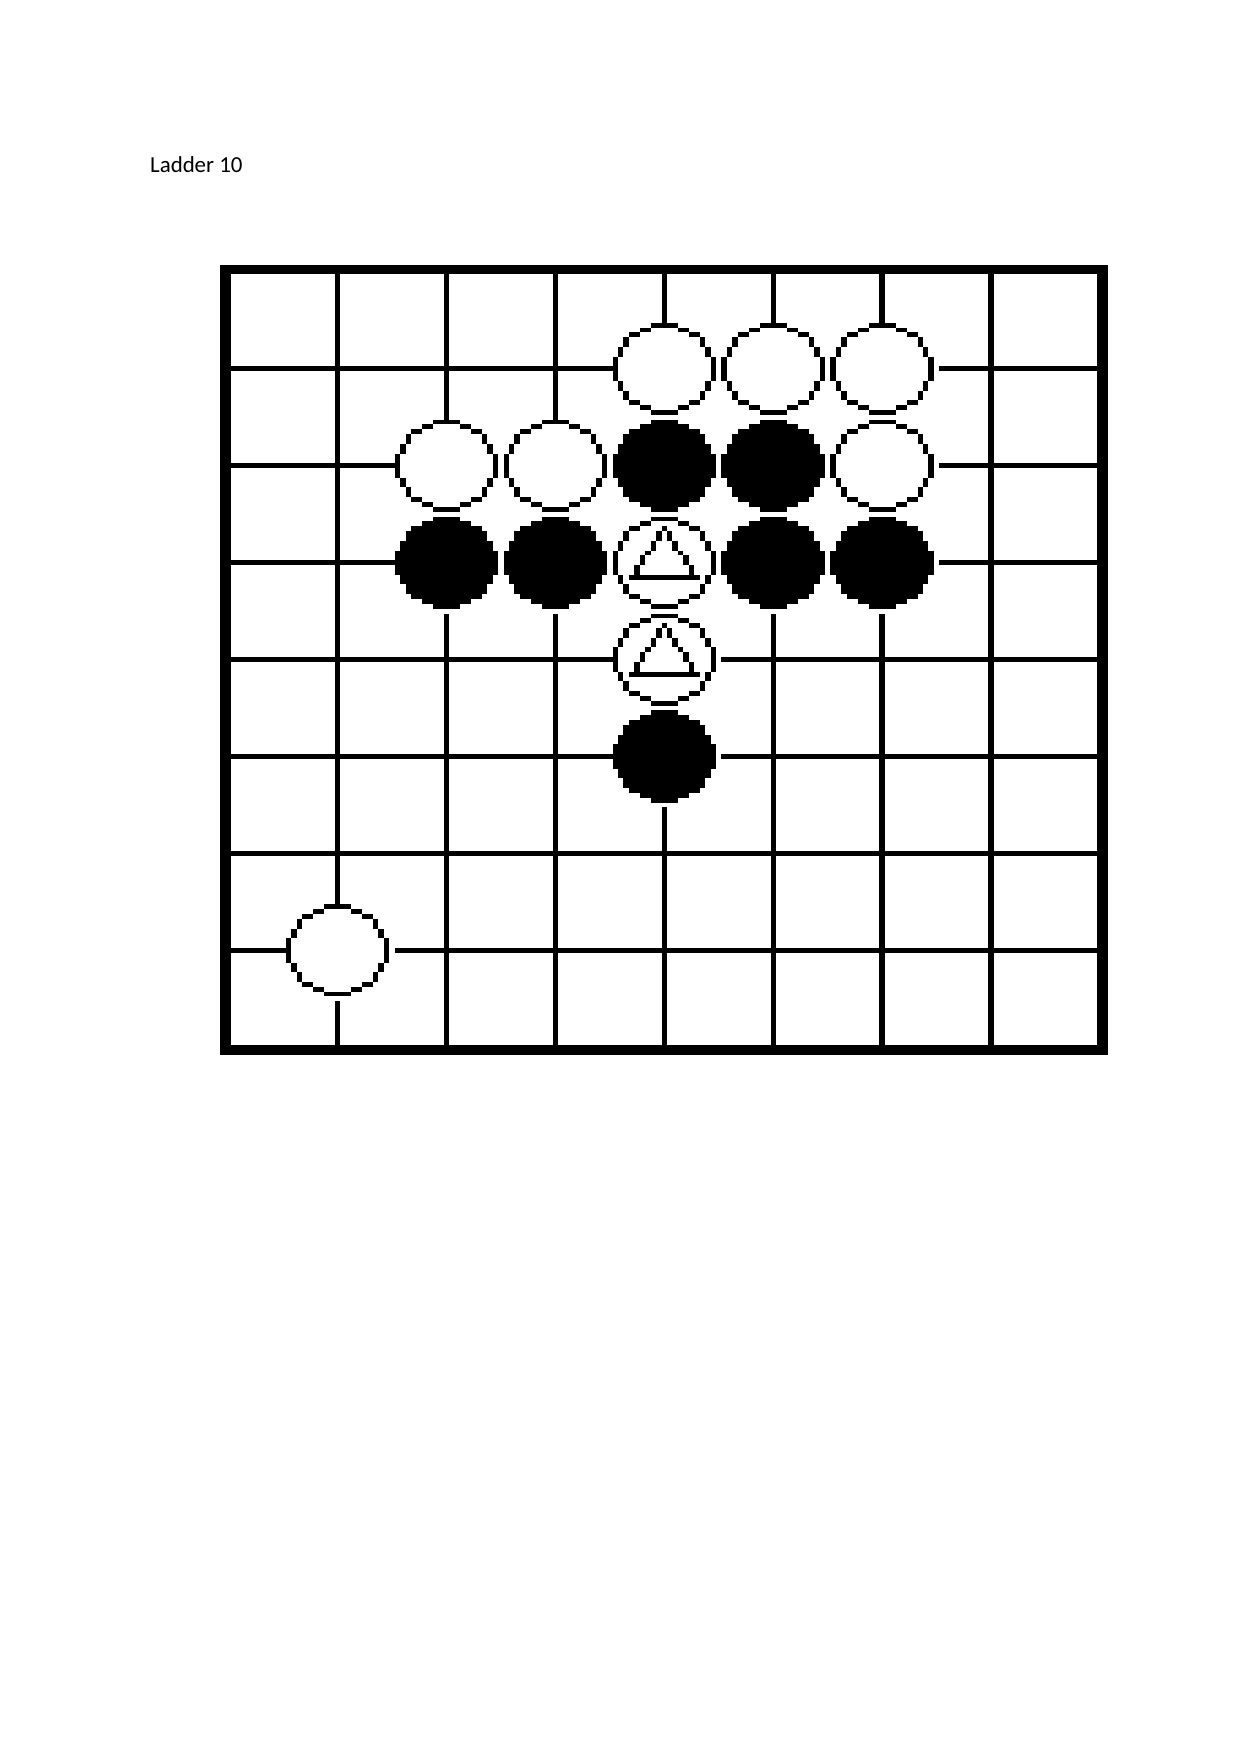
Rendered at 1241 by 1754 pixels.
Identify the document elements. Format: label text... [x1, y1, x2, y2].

picture [150, 203, 1185, 1123]
text Ladder 10 [150, 150, 1090, 178]
